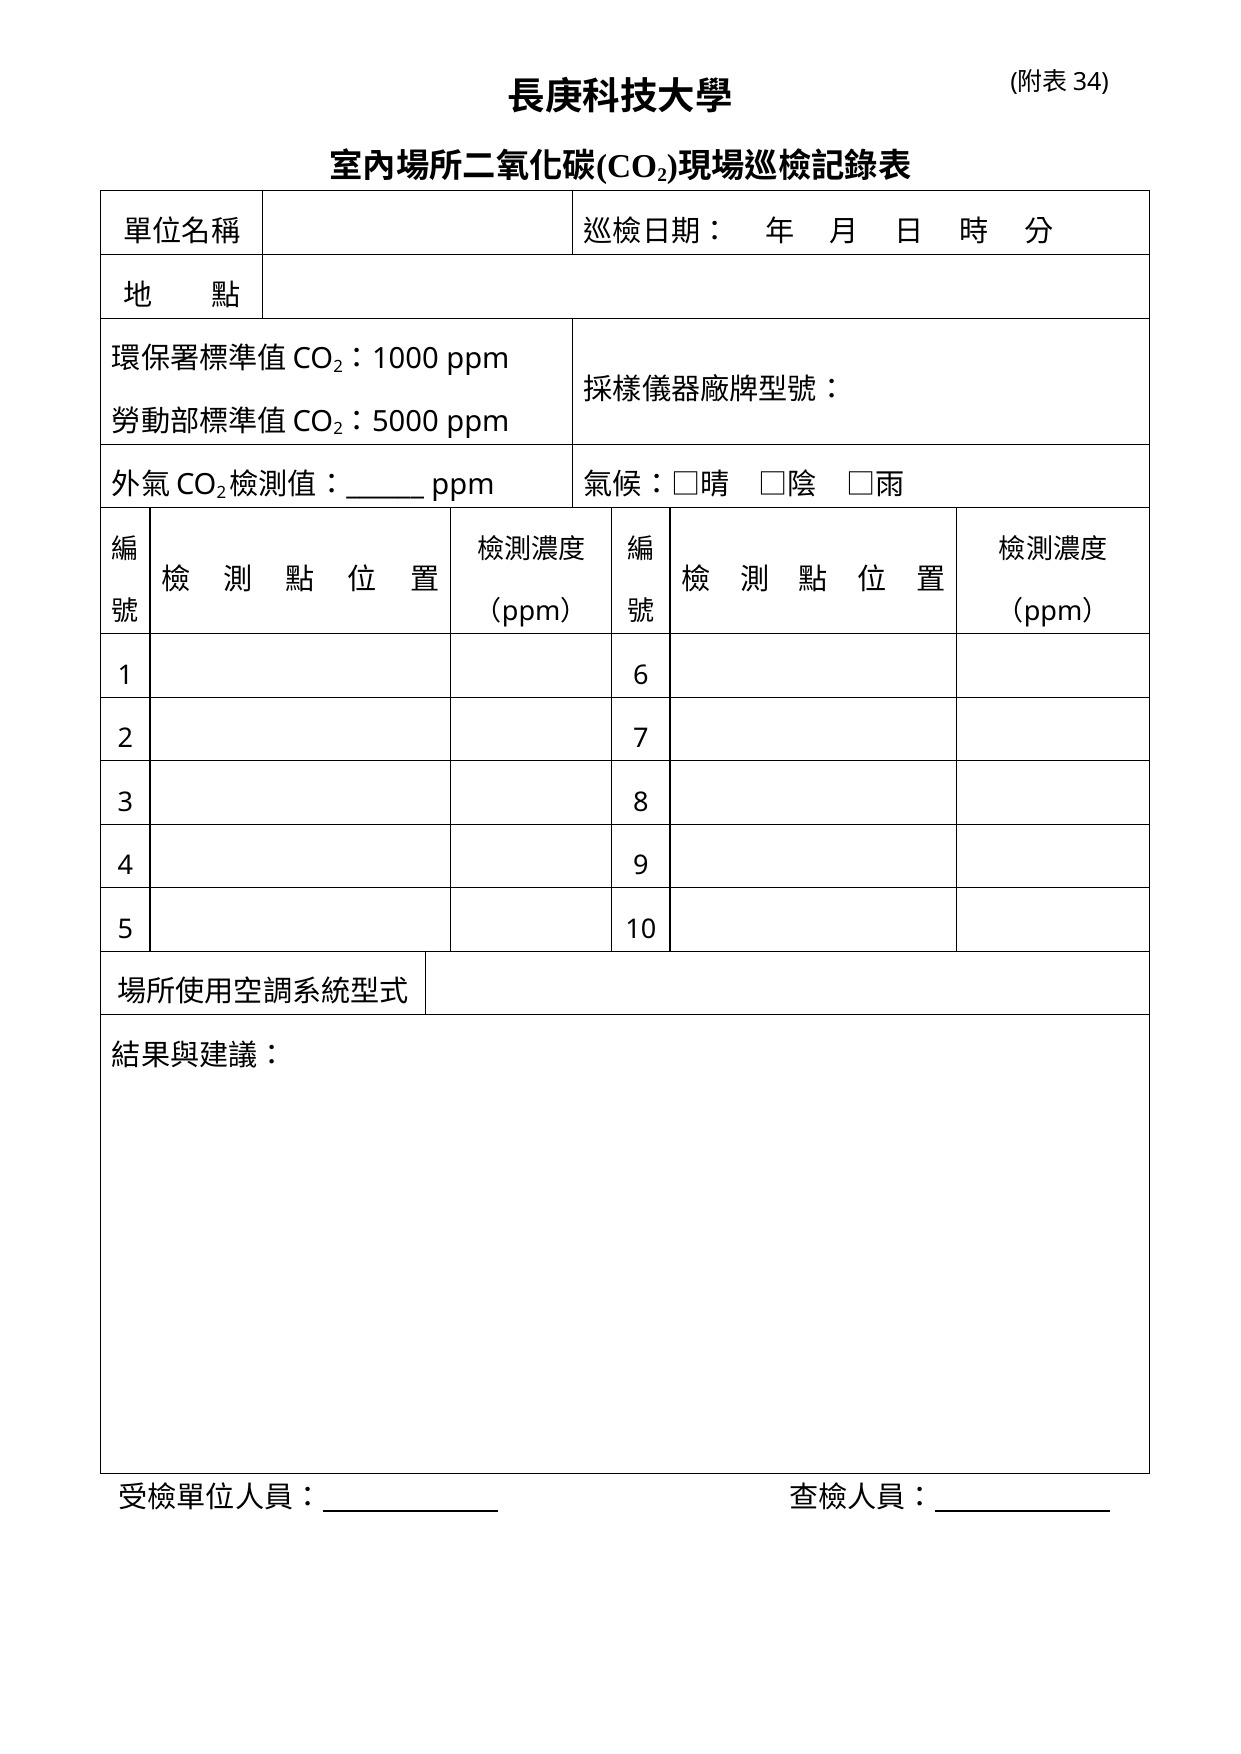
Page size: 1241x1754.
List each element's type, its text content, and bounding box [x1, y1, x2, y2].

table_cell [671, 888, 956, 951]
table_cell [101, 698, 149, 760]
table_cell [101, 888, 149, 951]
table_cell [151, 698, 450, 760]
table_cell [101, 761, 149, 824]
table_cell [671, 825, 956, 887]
text 室內場所二氧化碳(CO2)現場巡檢記錄表 [118, 128, 1122, 190]
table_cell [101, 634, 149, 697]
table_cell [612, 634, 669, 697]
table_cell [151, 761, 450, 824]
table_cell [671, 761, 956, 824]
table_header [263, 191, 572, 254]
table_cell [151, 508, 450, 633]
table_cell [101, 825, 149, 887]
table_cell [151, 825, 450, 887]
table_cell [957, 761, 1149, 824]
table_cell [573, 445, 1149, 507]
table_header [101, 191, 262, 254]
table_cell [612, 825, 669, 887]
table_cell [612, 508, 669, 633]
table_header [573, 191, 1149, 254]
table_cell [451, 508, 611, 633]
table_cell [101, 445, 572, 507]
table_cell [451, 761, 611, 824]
text 受檢單位人員： 查檢人員： [118, 1474, 1122, 1516]
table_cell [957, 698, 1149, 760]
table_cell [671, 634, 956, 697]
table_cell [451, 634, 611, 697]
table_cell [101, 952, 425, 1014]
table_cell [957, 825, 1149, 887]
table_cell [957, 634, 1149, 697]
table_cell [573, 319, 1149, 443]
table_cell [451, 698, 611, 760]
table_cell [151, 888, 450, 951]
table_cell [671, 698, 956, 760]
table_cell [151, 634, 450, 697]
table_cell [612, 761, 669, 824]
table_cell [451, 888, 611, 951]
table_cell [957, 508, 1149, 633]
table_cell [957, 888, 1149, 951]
text 長庚科技大學 [118, 59, 1122, 122]
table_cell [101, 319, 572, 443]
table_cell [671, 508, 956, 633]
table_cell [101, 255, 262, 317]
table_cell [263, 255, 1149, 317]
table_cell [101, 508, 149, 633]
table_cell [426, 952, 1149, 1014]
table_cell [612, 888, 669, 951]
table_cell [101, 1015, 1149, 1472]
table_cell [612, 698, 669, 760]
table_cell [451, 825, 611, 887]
